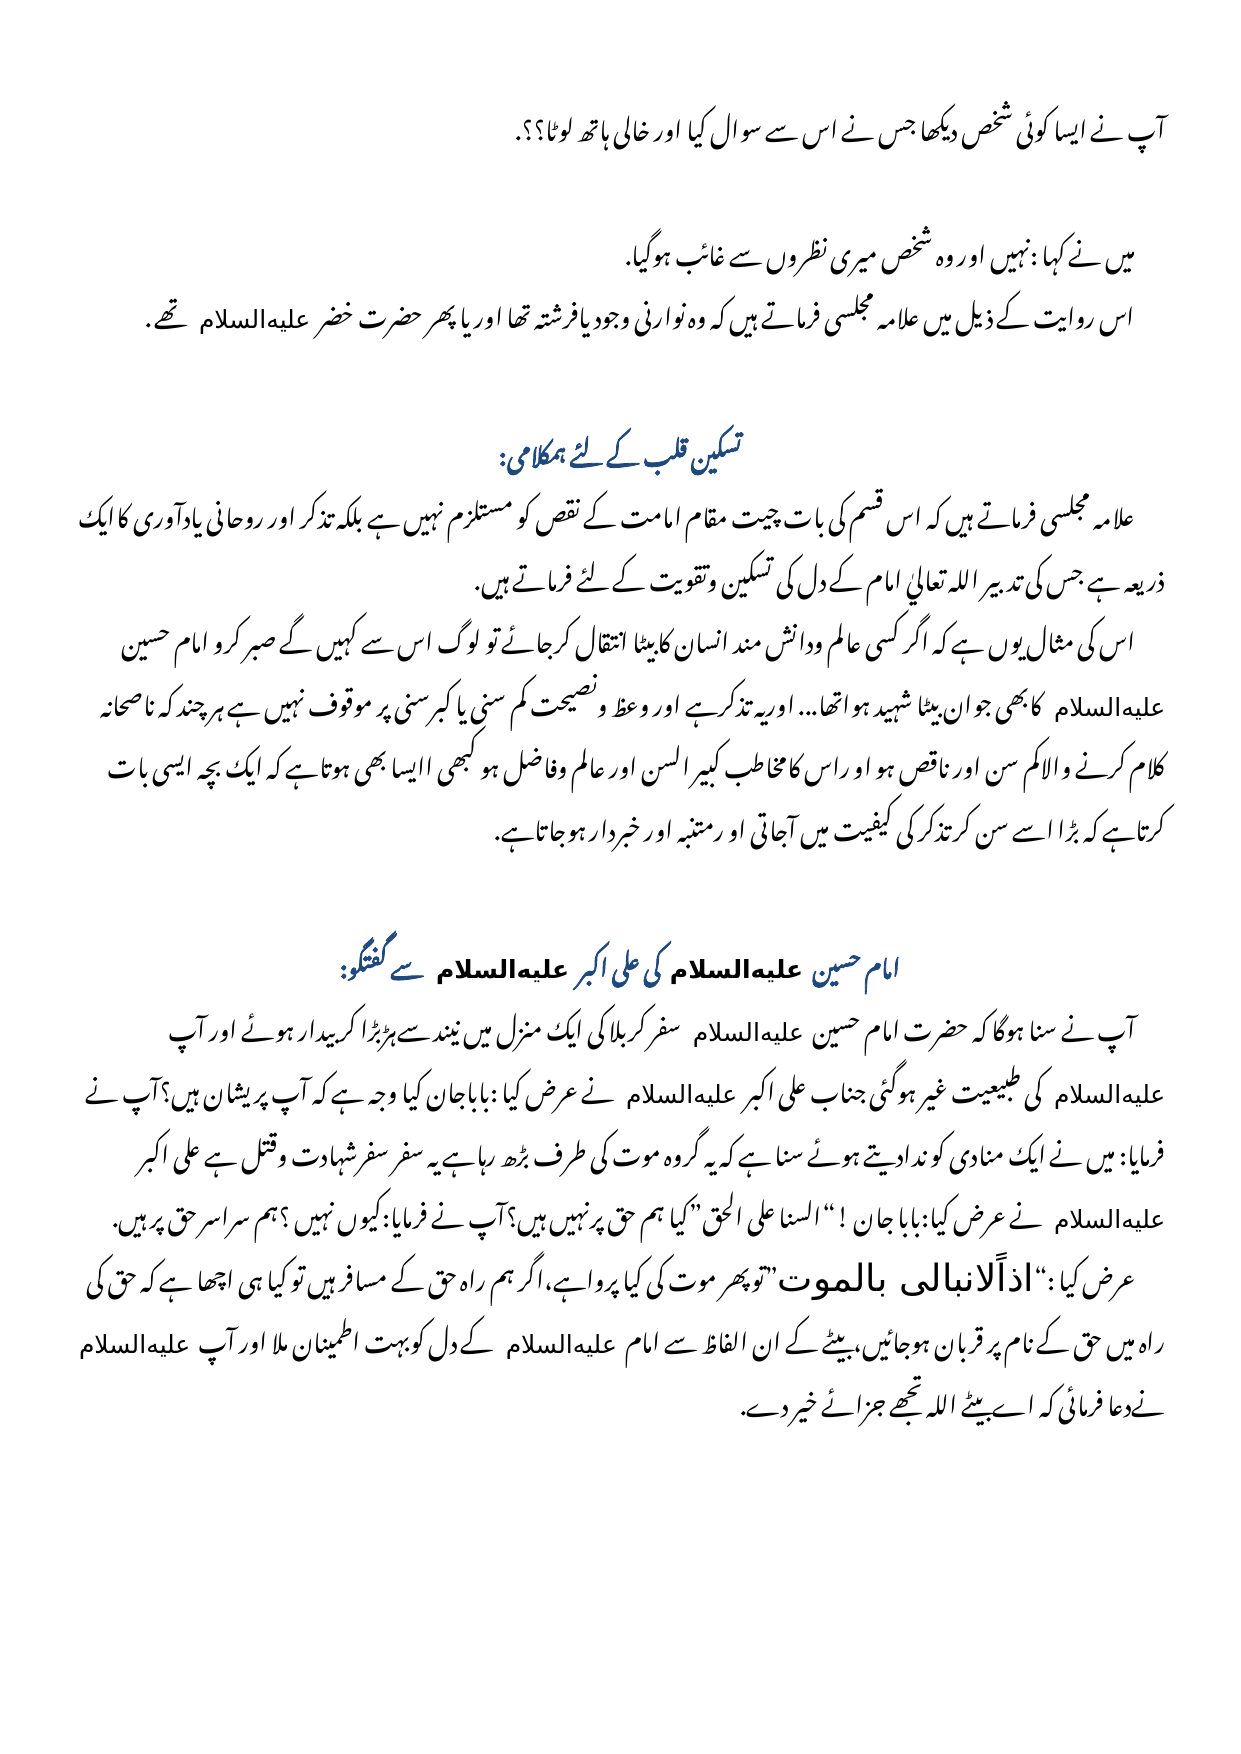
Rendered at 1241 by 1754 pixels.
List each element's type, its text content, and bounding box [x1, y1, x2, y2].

subtitle تسکین قلب کے لئے ہمکلامی: [75, 419, 1165, 481]
text اس کی مثال یوں ہے کہ اگر کسی عالم ودانش مند انسان کابیٹا انتقال کرجائے تو لوگ اس سے کہیں گے صبر کرو امام حسین عليه‌السلام کابھی جوان بیٹا شہید ہواتھا... اوریہ تذکرہے اور وعظ ونصیحت کم سنی یا کبرسنی پر موقوف نہیں ہے ہر چند کہ ناصحانہ کلام کرنے والاکم سن اور ناقص ہو او راس کامخاطب کبیر السن اور عالم وفاضل ہو کبھی اایسا بھی ہوتاہے کہ ایک بچہ ایسی بات کرتاہے کہ بڑا اسے سن کر تذکر کی کیفیت میں آجاتی او رمتنبہ اور خبردار ہوجاتاہے. [75, 606, 1165, 856]
text آپ نے سنا ہوگا کہ حضرت امام حسین عليه‌السلام سفر کربلا کی ایک منزل میں نیند سے‌ہڑبڑا کر بیدار ہوئے اور آپ عليه‌السلام کی طبیعیت غیر ہوگئی جناب علی اکبر عليه‌السلام نے عرض کیا :باباجان کیا وجہ ہے کہ آپ پریشان ہیں؟آپ نے فرمایا: میں نے ایک منادی کو ندادیتے ہوئے سنا ہے کہ یہ گروہ موت کی طرف بڑھ رہاہے یہ سفر سفرشہادت وقتل ہے علی اکبر عليه‌السلام نے عرض کیا:بابا جان !“السنا علی الحق”کیا ہم حق پرنہیں ہیں؟آپ نے فرمایا:کیوں نہیں ؟ہم سراسر حق پر ہیں. [75, 994, 1165, 1244]
subtitle امام حسین عليه‌السلام کی علی اکبر عليه‌السلام سے گفتگو: [75, 931, 1165, 994]
text میں نے کہا :نہیں اور وہ شخص میری نظروں سے غائب ہوگیا. [75, 219, 1165, 281]
text اس روایت کے ذیل میں علامہ مجلسی فرماتے ہیں کہ وہ نوارنی وجود یافرشتہ تھا اور یا پھر حضرت خضر عليه‌السلام تھے . [75, 281, 1165, 344]
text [75, 94, 1165, 219]
text عرض کیا :“اذاًلانبالی بالموت”توپھر موت کی کیا پرواہے،اگر ہم راہ حق کے مسافر ہیں تو کیا ہی اچھا ہے کہ حق کی راہ میں حق کے نام پر قربان ہوجائیں،بیٹے کے ان الفاظ سے امام عليه‌السلام کے دل کوبہت اطمینان ملا اور آپ عليه‌السلام نےدعا فرمائی کہ اے‌بیٹے اللہ تجھے جزائے خیر دے. [75, 1244, 1165, 1431]
text علامہ مجلسی فرماتے ہیں کہ اس قسم کی بات چیت مقام امامت کے نقص کو مستلزم نہیں ہے بلکہ تذکر اور روحانی یاد‌آوری کاایک ذریعہ ہے جس کی تدبیر اللہ تعاليٰ امام کے دل کی تسکین وتقویت کے لئے فرماتے ہیں. [75, 481, 1165, 606]
